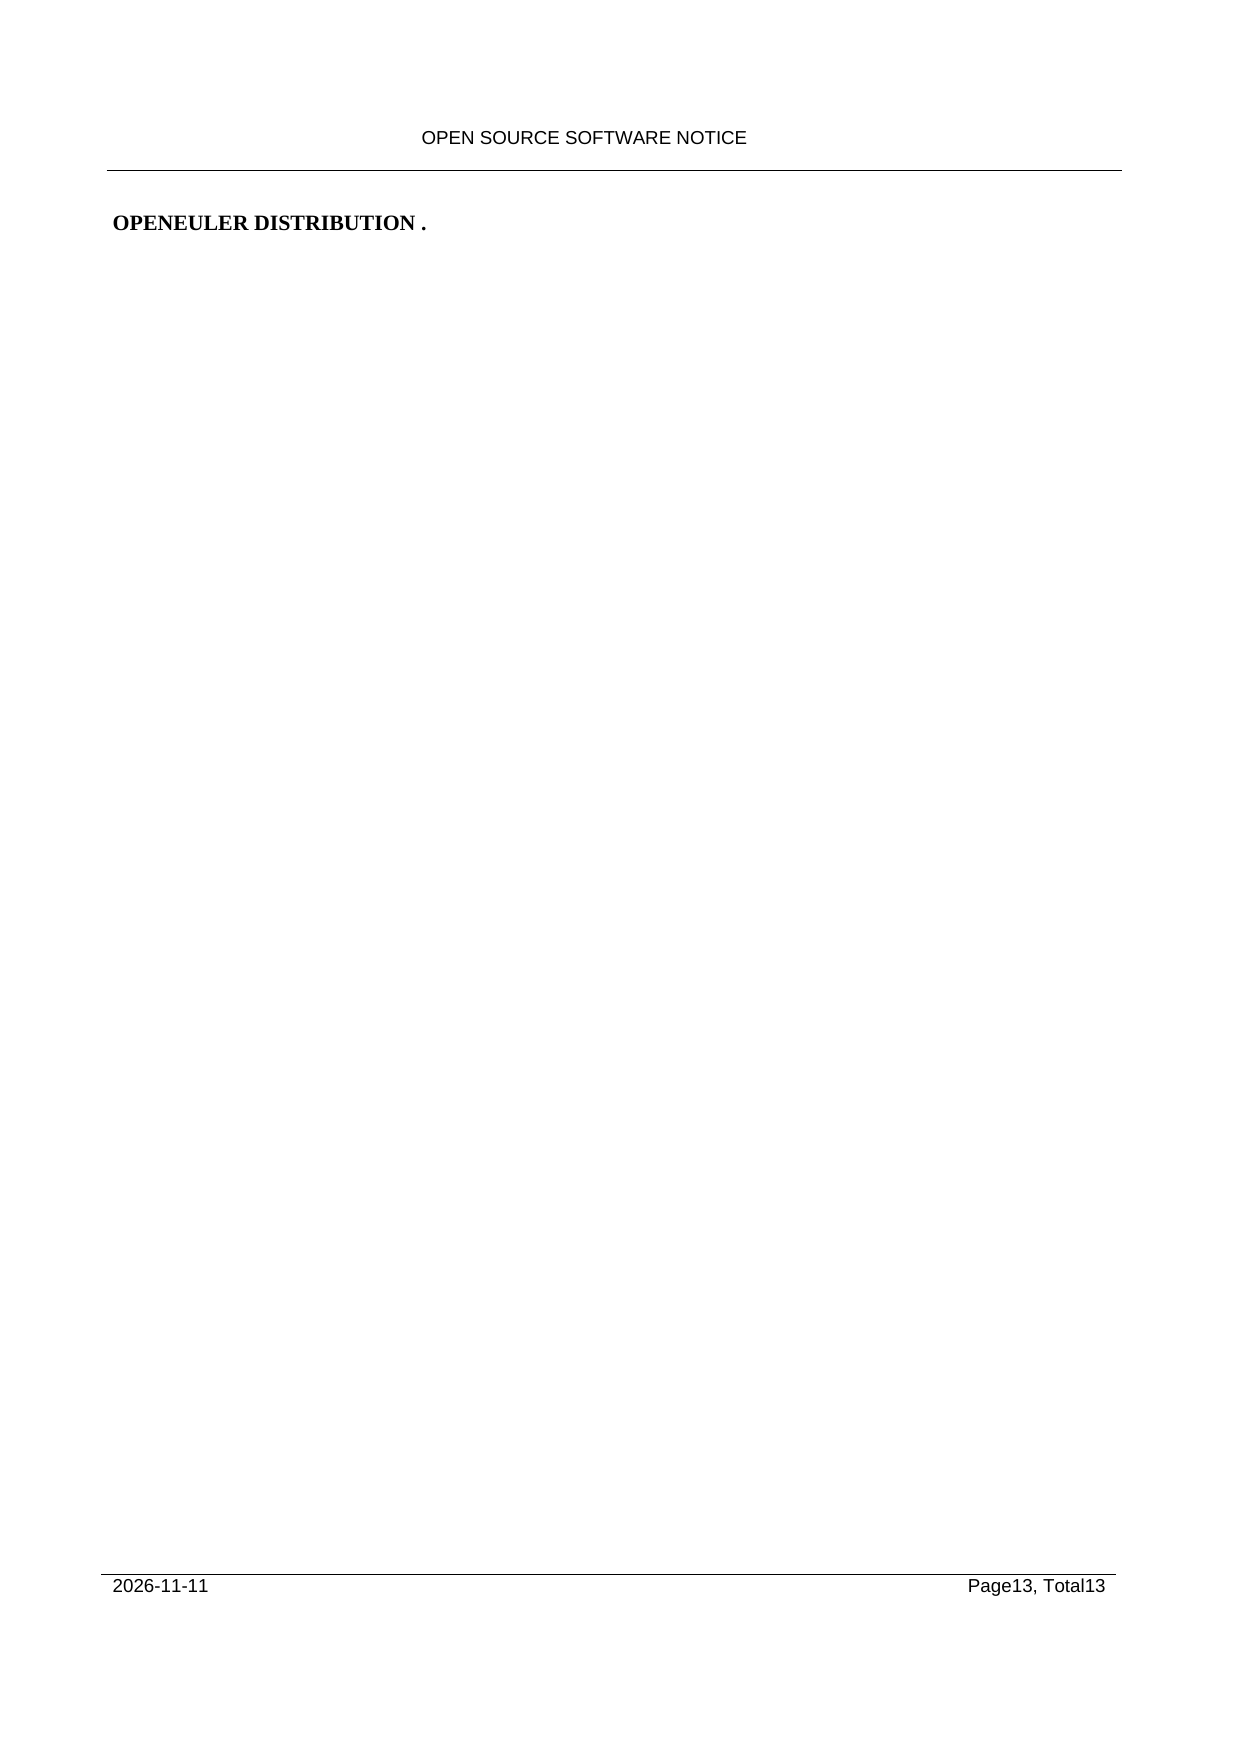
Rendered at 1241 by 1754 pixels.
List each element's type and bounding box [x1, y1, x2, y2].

text [112, 206, 1128, 239]
